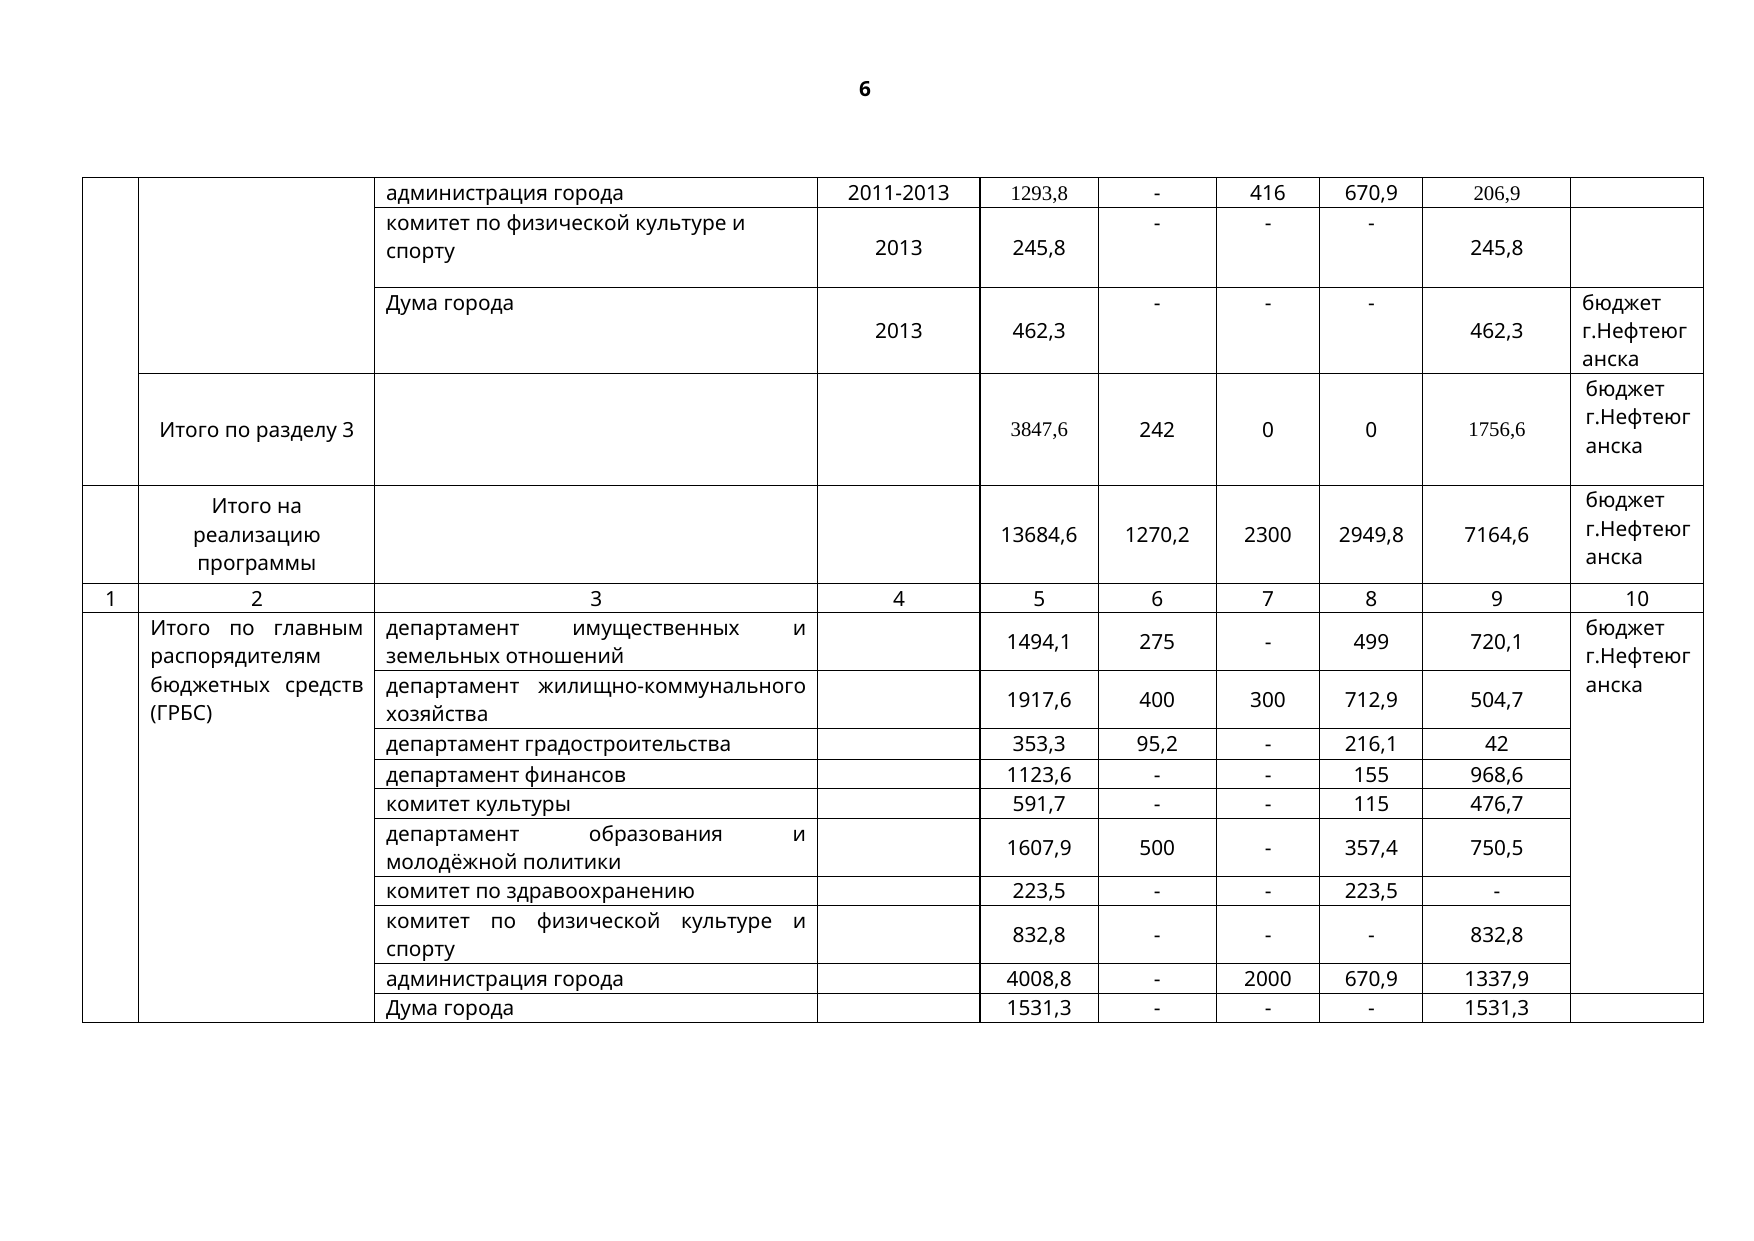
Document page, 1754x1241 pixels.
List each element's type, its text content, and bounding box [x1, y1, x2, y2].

table_cell 1337,9 [1423, 964, 1570, 992]
table_cell 6 [1099, 584, 1216, 612]
table_cell [83, 486, 138, 583]
table_cell 245,8 [981, 208, 1098, 287]
table_cell Итого на реализацию программы [139, 486, 374, 583]
table_cell комитет по здравоохранению [375, 877, 817, 905]
table_cell - [1217, 994, 1319, 1022]
table_cell 2 [139, 584, 374, 612]
table_cell департамент градостроительства [375, 729, 817, 759]
table_cell - [1320, 208, 1422, 287]
table_cell - [1217, 208, 1319, 287]
table_cell - [1217, 877, 1319, 905]
table_cell 7164,6 [1423, 486, 1570, 583]
table_cell 1917,6 [981, 671, 1098, 728]
table_cell - [1099, 288, 1216, 373]
table_cell комитет по физической культуре и спорту [375, 906, 817, 963]
table_cell - [1217, 288, 1319, 373]
table_cell 223,5 [1320, 877, 1422, 905]
table_cell [1571, 178, 1703, 207]
table_cell 4 [818, 584, 979, 612]
table_cell 7 [1217, 584, 1319, 612]
table_cell 462,3 [1423, 288, 1570, 373]
table_cell [818, 906, 979, 963]
table_cell 216,1 [1320, 729, 1422, 759]
table_cell 416 [1217, 374, 1319, 484]
table_cell департамент жилищно-коммунального хозяйства [375, 671, 817, 728]
table_cell Итого по разделу 3 [139, 374, 374, 484]
table_cell комитет культуры [375, 789, 817, 818]
table_cell 95,2 [1099, 729, 1216, 759]
table_cell - [1217, 906, 1319, 963]
table_cell [1571, 994, 1703, 1022]
table_cell 968,6 [1423, 760, 1570, 788]
table_cell 4008,8 [981, 964, 1098, 992]
table_cell 275 [1099, 613, 1216, 670]
table_cell 504,7 [1423, 671, 1570, 728]
table_cell - [1099, 208, 1216, 287]
table_cell [818, 486, 979, 583]
table_cell 500 [1099, 819, 1216, 876]
table_cell 1270,2 [1099, 486, 1216, 583]
table_cell - [1217, 789, 1319, 818]
table_cell [83, 613, 138, 1022]
table_cell департамент имущественных и земельных отношений [375, 613, 817, 670]
table_cell 155 [1320, 760, 1422, 788]
table_cell 223,5 [981, 877, 1098, 905]
table_cell [818, 729, 979, 759]
table_cell - [1099, 994, 1216, 1022]
table_cell [818, 760, 979, 788]
table_cell [818, 613, 979, 670]
table_cell 2000 [1217, 964, 1319, 992]
table_cell 832,8 [981, 906, 1098, 963]
table_cell 8 [1320, 584, 1422, 612]
table_cell - [1099, 178, 1216, 207]
table_cell - [1099, 760, 1216, 788]
table_cell 1607,9 [981, 819, 1098, 876]
table_cell [818, 877, 979, 905]
table_cell 42 [1423, 729, 1570, 759]
table_cell [1571, 208, 1703, 287]
table_cell 2013 [818, 288, 979, 373]
table_cell 1494,1 [981, 613, 1098, 670]
table_cell - [1217, 819, 1319, 876]
table_cell 832,8 [1423, 906, 1570, 963]
table_cell 1756,6 [1423, 374, 1570, 484]
table_cell бюджет г.Нефтеюганска [1571, 374, 1703, 484]
table_cell бюджет г.Нефтеюганска [1571, 613, 1703, 992]
table_cell 2300 [1217, 486, 1319, 583]
table_cell 474,1 [1099, 374, 1216, 484]
table_cell 300 [1217, 671, 1319, 728]
table_cell 1531,3 [1423, 994, 1570, 1022]
table_cell [818, 671, 979, 728]
table_cell комитет по физической культуре и спорту [375, 208, 817, 287]
table_cell - [1423, 877, 1570, 905]
table_cell - [1320, 994, 1422, 1022]
table_cell 1 [83, 584, 138, 612]
table_cell 712,9 [1320, 671, 1422, 728]
table_cell 1531,3 [981, 994, 1098, 1022]
table_cell [818, 819, 979, 876]
table_cell - [1217, 729, 1319, 759]
table_cell - [1099, 964, 1216, 992]
table_cell 720,1 [1423, 613, 1570, 670]
table_cell 416 [1217, 178, 1319, 207]
table_cell 206,9 [1423, 178, 1570, 207]
table_cell [375, 486, 817, 583]
table_cell 10 [1571, 584, 1703, 612]
table_cell 2949,8 [1320, 486, 1422, 583]
table_cell бюджет г.Нефтеюганска [1571, 486, 1703, 583]
table_cell - [1217, 613, 1319, 670]
table_cell - [1099, 877, 1216, 905]
table_cell 670,9 [1320, 964, 1422, 992]
table_cell - [1320, 906, 1422, 963]
table_cell 2011-2013 [818, 178, 979, 207]
table_cell 357,4 [1320, 819, 1422, 876]
table_cell 750,5 [1423, 819, 1570, 876]
table_cell 1123,6 [981, 760, 1098, 788]
table_cell 2013 [818, 208, 979, 287]
table_cell 3847,6 [981, 374, 1098, 484]
table_cell 591,7 [981, 789, 1098, 818]
table_cell [818, 994, 979, 1022]
table_cell Дума города [375, 288, 817, 373]
table_cell - [1099, 906, 1216, 963]
table_cell 3 [375, 584, 817, 612]
table_cell [818, 964, 979, 992]
table_cell 353,3 [981, 729, 1098, 759]
table_cell 9 [1423, 584, 1570, 612]
table_cell Итого по главным распорядителям бюджетных средств (ГРБС) [139, 613, 374, 1022]
table_cell [818, 374, 979, 484]
table_cell департамент финансов [375, 760, 817, 788]
table_cell 5 [981, 584, 1098, 612]
table_cell 1200,9 [1320, 374, 1422, 484]
table_cell администрация города [375, 178, 817, 207]
table_cell 476,7 [1423, 789, 1570, 818]
table_cell бюджет г.Нефтеюганска [1571, 288, 1703, 373]
table_cell департамент образования и молодёжной политики [375, 819, 817, 876]
table_cell Дума города [375, 994, 817, 1022]
table_cell 245,8 [1423, 208, 1570, 287]
table_cell 115 [1320, 789, 1422, 818]
table_cell 13684,6 [981, 486, 1098, 583]
table_cell 462,3 [981, 288, 1098, 373]
table_cell - [1320, 288, 1422, 373]
table_cell - [1217, 760, 1319, 788]
table_cell 670,9 [1320, 178, 1422, 207]
table_cell 1293,8 [981, 178, 1098, 207]
table_cell 400 [1099, 671, 1216, 728]
table_cell - [1099, 789, 1216, 818]
table_cell 499 [1320, 613, 1422, 670]
table_cell [818, 789, 979, 818]
table_cell [375, 374, 817, 484]
table_cell администрация города [375, 964, 817, 992]
